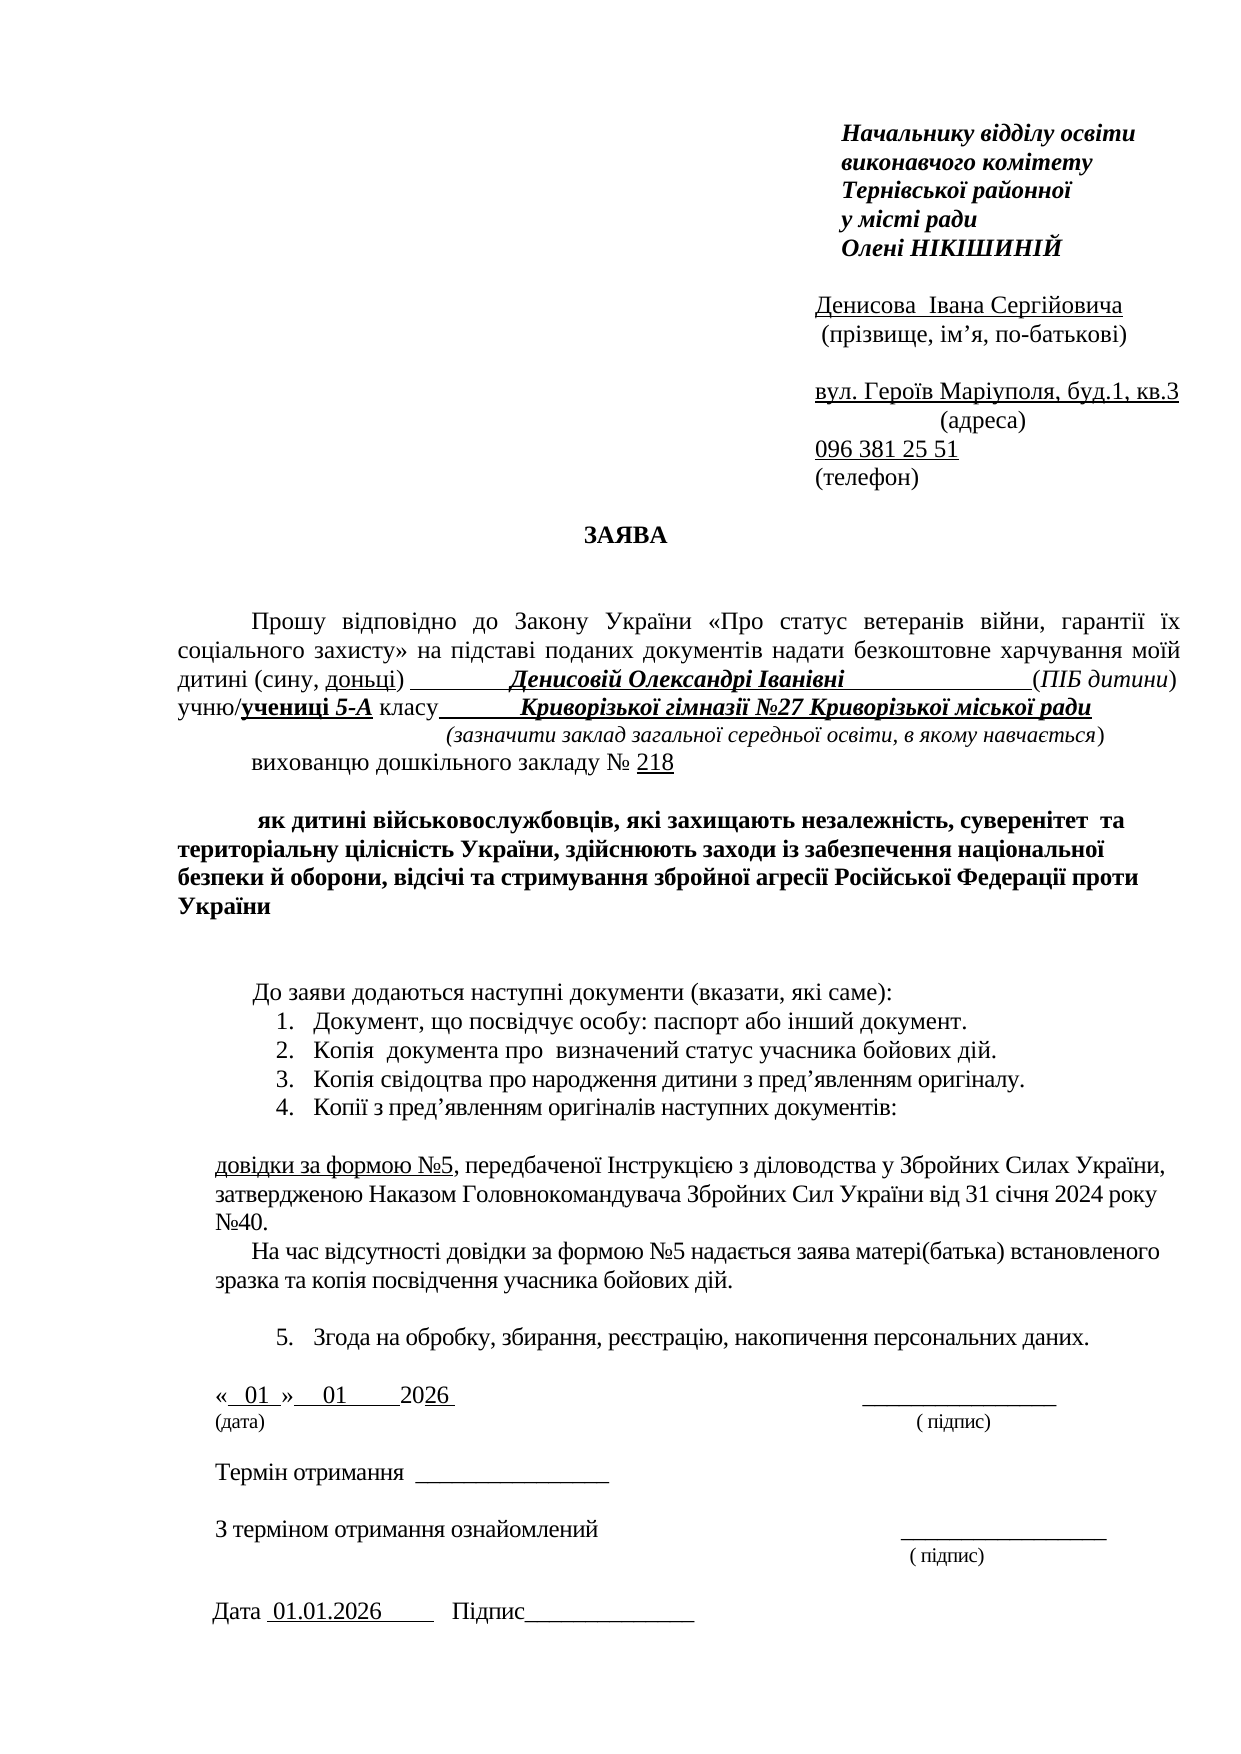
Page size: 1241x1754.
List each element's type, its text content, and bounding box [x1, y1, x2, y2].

text довідки за формою №5, передбаченої Інструкцією з діловодства у Збройних Силах України, затвердженою Наказом Головнокомандувача Збройних Сил України від 31 січня 2024 року №40. [215, 1150, 1181, 1236]
text « 01 » 01 2026 ________________ [215, 1380, 1181, 1409]
text ЗАЯВА [177, 520, 1181, 549]
list Копія свідоцтва про народження дитини з пред’явленням оригіналу. [276, 1064, 1181, 1092]
text як дитині військовослужбовців, які захищають незалежність, суверенітет та територіальну цілісність України, здійснюють заходи із забезпечення національної безпеки й оборони, відсічі та стримування збройної агресії Російської Федерації проти України [177, 805, 1181, 920]
text учню/учениці 5-А класу Криворізької гімназії №27 Криворізької міської ради [177, 692, 1181, 721]
list Згода на обробку, збирання, реєстрацію, накопичення персональних даних. [276, 1322, 1181, 1351]
list Копії з пред’явленням оригіналів наступних документів: [276, 1092, 1181, 1121]
text Денисова Івана Сергійовича [177, 291, 1181, 319]
text Начальнику відділу освіти [841, 118, 1181, 147]
text (прізвище, ім’я, по-батькові) [177, 319, 1181, 348]
text ( підпис) [215, 1543, 1181, 1567]
text вул. Героїв Маріуполя, буд.1, кв.3 [177, 376, 1181, 405]
text Прошу відповідно до Закону України «Про статус ветеранів війни, гарантії їх соціального захисту» на підставі поданих документів надати безкоштовне харчування моїй дитині (сину, доньці) Денисовій Олександрі Іванівні (ПІБ дитини) [177, 606, 1181, 692]
text у місті ради [841, 204, 1181, 233]
text Термін отримання ________________ [215, 1457, 1181, 1486]
text (адреса) [177, 405, 1181, 434]
list До заяви додаються наступні документи (вказати, які саме): [252, 977, 1181, 1006]
text З терміном отримання ознайомлений _________________ [215, 1514, 1181, 1543]
text вихованцю дошкільного закладу № 218 [177, 747, 1181, 776]
text (дата) ( підпис) [215, 1409, 1181, 1433]
text На час відсутності довідки за формою №5 надається заява матері(батька) встановленого зразка та копія посвідчення учасника бойових дій. [215, 1236, 1181, 1294]
text 096 381 25 51 [177, 434, 1181, 462]
list Документ, що посвідчує особу: паспорт або інший документ. [276, 1006, 1181, 1035]
list Копія документа про визначений статус учасника бойових дій. [276, 1035, 1181, 1064]
text Тернівської районної [841, 176, 1181, 204]
text (телефон) [177, 462, 1181, 491]
text (зазначити заклад загальної середньої освіти, в якому навчається) [177, 721, 1181, 747]
text Олені НІКІШИНІЙ [841, 233, 1181, 262]
text виконавчого комітету [841, 147, 1181, 176]
text Дата 01.01.2026 Підпис______________ [177, 1596, 1181, 1625]
